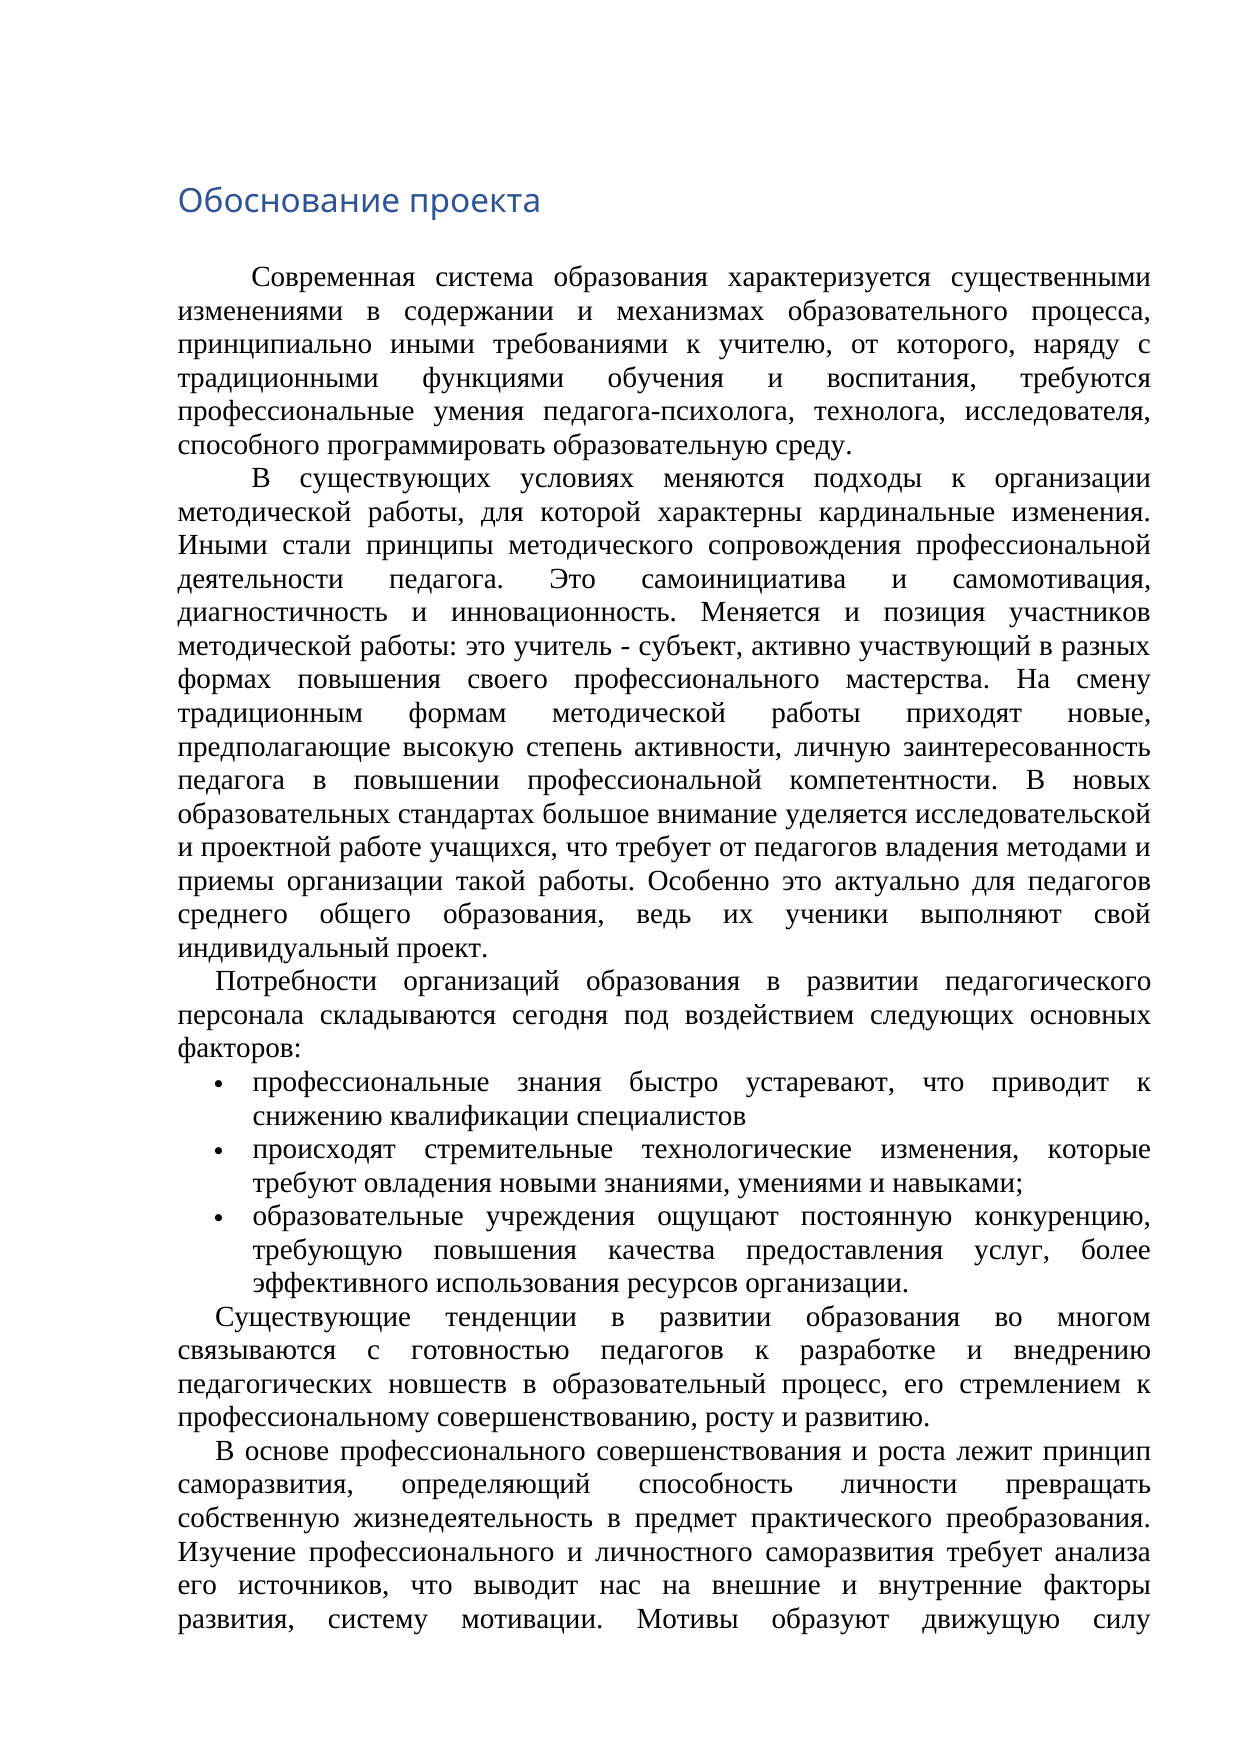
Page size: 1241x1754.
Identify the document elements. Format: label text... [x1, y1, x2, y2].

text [177, 1433, 1152, 1634]
subtitle Обоснование проекта [177, 177, 1152, 222]
list происходят стремительные технологические изменения, которые требуют овладения новыми знаниями, умениями и навыками; [215, 1131, 1152, 1198]
text В существующих условиях меняются подходы к организации методической работы, для которой характерны кардинальные изменения. Иными стали принципы методического сопровождения профессиональной деятельности педагога. Это самоинициатива и самомотивация, диагностичность и инновационность. Меняется и позиция участников методической работы: это учитель - субъект, активно участвующий в разных формах повышения своего профессионального мастерства. На смену традиционным формам методической работы приходят новые, предполагающие высокую степень активности, личную заинтересованность педагога в повышении профессиональной компетентности. В новых образовательных стандартах большое внимание уделяется исследовательской и проектной работе учащихся, что требует от педагогов владения методами и приемы организации такой работы. Особенно это актуально для педагогов среднего общего образования, ведь их ученики выполняют свой индивидуальный проект. [177, 460, 1152, 963]
list образовательные учреждения ощущают постоянную конкуренцию, требующую повышения качества предоставления услуг, более эффективного использования ресурсов организации. [215, 1198, 1152, 1299]
text Современная система образования характеризуется существенными изменениями в содержании и механизмах образовательного процесса, принципиально иными требованиями к учителю, от которого, наряду с традиционными функциями обучения и воспитания, требуются профессиональные умения педагога-психолога, технолога, исследователя, способного программировать образовательную среду. [177, 259, 1152, 460]
text Существующие тенденции в развитии образования во многом связываются с готовностью педагогов к разработке и внедрению педагогических новшеств в образовательный процесс, его стремлением к профессиональному совершенствованию, росту и развитию. [177, 1299, 1152, 1433]
text Потребности организаций образования в развитии педагогического персонала складываются сегодня под воздействием следующих основных факторов: [177, 963, 1152, 1064]
list профессиональные знания быстро устаревают, что приводит к снижению квалификации специалистов [215, 1064, 1152, 1131]
